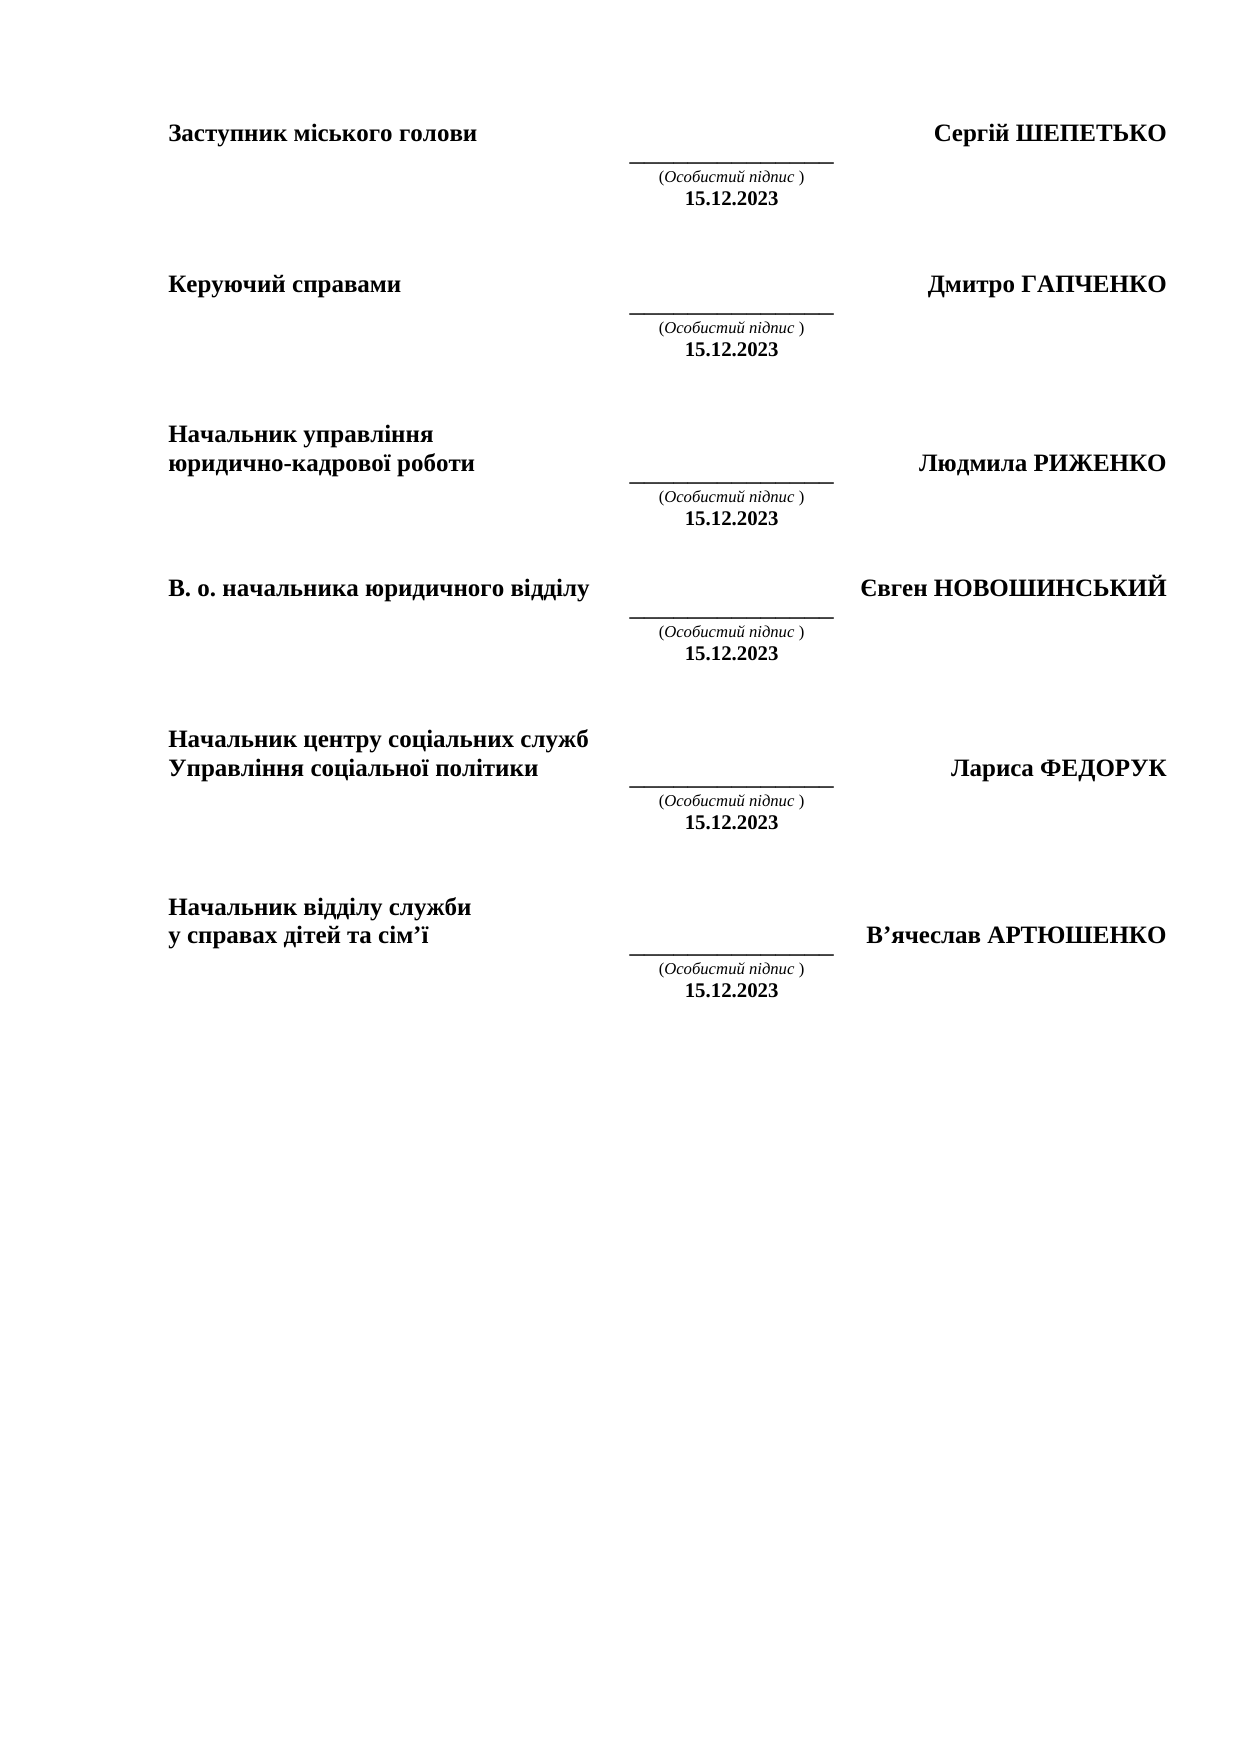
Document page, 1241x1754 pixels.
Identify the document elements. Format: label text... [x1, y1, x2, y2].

table_header Заступник міського голови [157, 118, 614, 269]
table_header ______________ (Особистий підпис ) 15.12.2023 [614, 118, 849, 269]
table_header Сергій ШЕПЕТЬКО [849, 118, 1178, 269]
table_cell Начальник центру соціальних служб Управління соціальної політики [157, 724, 614, 892]
table_cell Євген НОВОШИНСЬКИЙ [849, 573, 1178, 724]
table_cell В. о. начальника юридичного відділу [157, 573, 614, 724]
table_cell Людмила РИЖЕНКО [849, 420, 1178, 573]
table_cell Лариса ФЕДОРУК [849, 724, 1178, 892]
table_cell Начальник управління юридично-кадрової роботи [157, 420, 614, 573]
table_cell ______________ (Особистий підпис ) 15.12.2023 [614, 420, 849, 573]
table_cell В’ячеслав АРТЮШЕНКО [849, 892, 1178, 1060]
table_cell ______________ (Особистий підпис ) 15.12.2023 [614, 892, 849, 1060]
table_cell Дмитро ГАПЧЕНКО [849, 269, 1178, 419]
table_cell ______________ (Особистий підпис ) 15.12.2023 [614, 724, 849, 892]
table_cell ______________ (Особистий підпис ) 15.12.2023 [614, 573, 849, 724]
table_cell ______________ (Особистий підпис ) 15.12.2023 [614, 269, 849, 419]
table_cell Начальник відділу служби у справах дітей та сім’ї [157, 892, 614, 1060]
table_cell Керуючий справами [157, 269, 614, 419]
